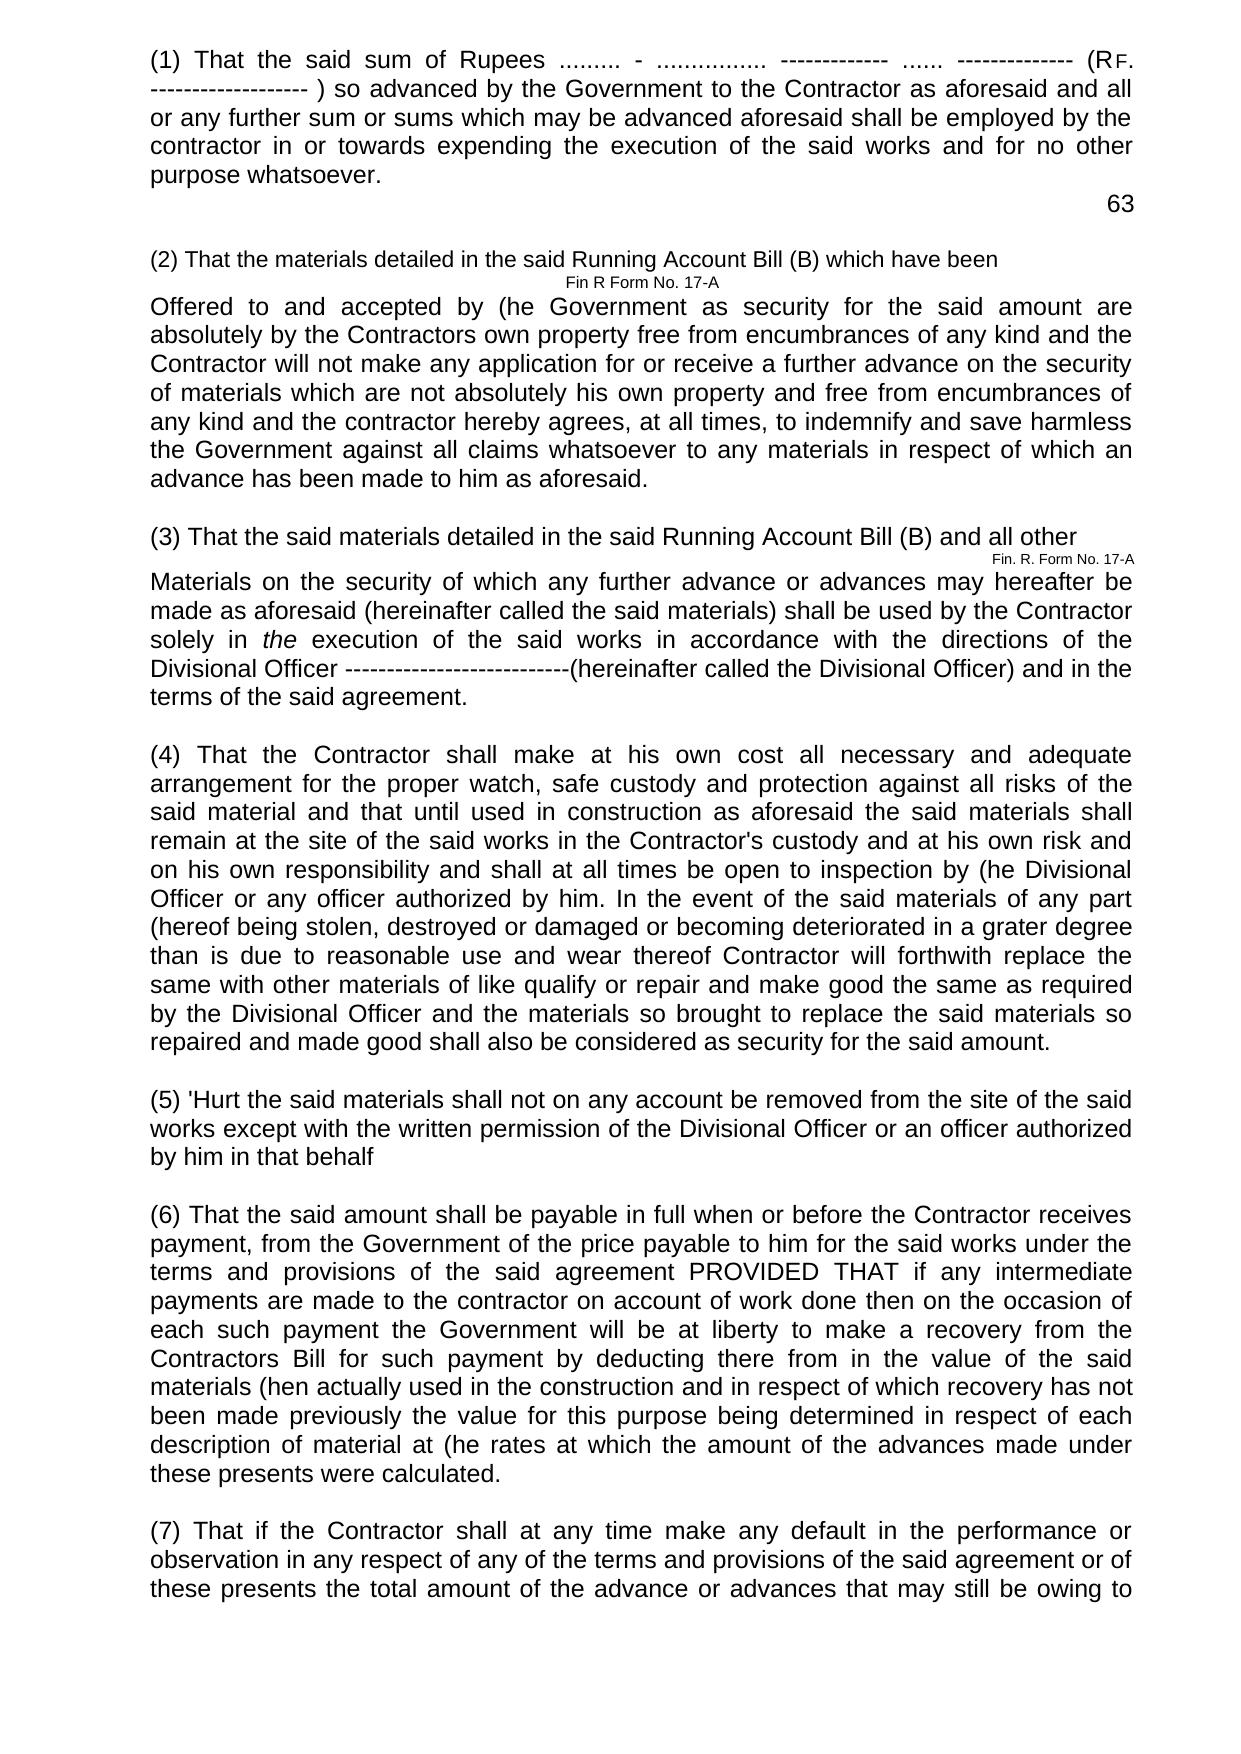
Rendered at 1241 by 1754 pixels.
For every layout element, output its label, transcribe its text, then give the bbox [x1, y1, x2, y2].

text (3) That the said materials detailed in the said Running Account Bill (B) and all other [150, 522, 1134, 551]
text (2) That the materials detailed in the said Running Account Bill (B) which have been [150, 246, 1134, 273]
text (1) That the said sum of Rupees ......... - ................ ------------- ...... -------------- (RF. ------------------- ) so advanced by the Government to the Contractor as aforesaid and all or any further sum or sums which may be advanced aforesaid shall be employed by the contractor in or towards expending the execution of the said works and for no other purpose whatsoever. [150, 45, 1134, 189]
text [150, 1516, 1134, 1602]
text Fin R Form No. 17-A [150, 273, 1134, 292]
text (6) That the said amount shall be payable in full when or before the Contractor receives payment, from the Government of the price payable to him for the said works under the terms and provisions of the said agreement PROVIDED THAT if any intermediate payments are made to the contractor on account of work done then on the occasion of each such payment the Government will be at liberty to make a recovery from the Contractors Bill for such payment by deducting there from in the value of the said materials (hen actually used in the construction and in respect of which recovery has not been made previously the value for this purpose being determined in respect of each description of material at (he rates at which the amount of the advances made under these presents were calculated. [150, 1200, 1134, 1487]
text Materials on the security of which any further advance or advances may hereafter be made as aforesaid (hereinafter called the said materials) shall be used by the Contractor solely in the execution of the said works in accordance with the directions of the Divisional Officer ---------------------------(hereinafter called the Divisional Officer) and in the terms of the said agreement. [150, 567, 1134, 711]
text Offered to and accepted by (he Government as security for the said amount are absolutely by the Contractors own property free from encumbrances of any kind and the Contractor will not make any application for or receive a further advance on the security of materials which are not absolutely his own property and free from encumbrances of any kind and the contractor hereby agrees, at all times, to indemnify and save harmless the Government against all claims whatsoever to any materials in respect of which an advance has been made to him as aforesaid. [150, 292, 1134, 493]
text (4) That the Contractor shall make at his own cost all necessary and adequate arrangement for the proper watch, safe custody and protection against all risks of the said material and that until used in construction as aforesaid the said materials shall remain at the site of the said works in the Contractor's custody and at his own risk and on his own responsibility and shall at all times be open to inspection by (he Divisional Officer or any officer authorized by him. In the event of the said materials of any part (hereof being stolen, destroyed or damaged or becoming deteriorated in a grater degree than is due to reasonable use and wear thereof Contractor will forthwith replace the same with other materials of like qualify or repair and make good the same as required by the Divisional Officer and the materials so brought to replace the said materials so repaired and made good shall also be considered as security for the said amount. [150, 740, 1134, 1056]
text 63 [150, 189, 1134, 217]
text (5) 'Hurt the said materials shall not on any account be removed from the site of the said works except with the written permission of the Divisional Officer or an officer authorized by him in that behalf [150, 1085, 1134, 1171]
text Fin. R. Form No. 17-A [150, 551, 1134, 567]
